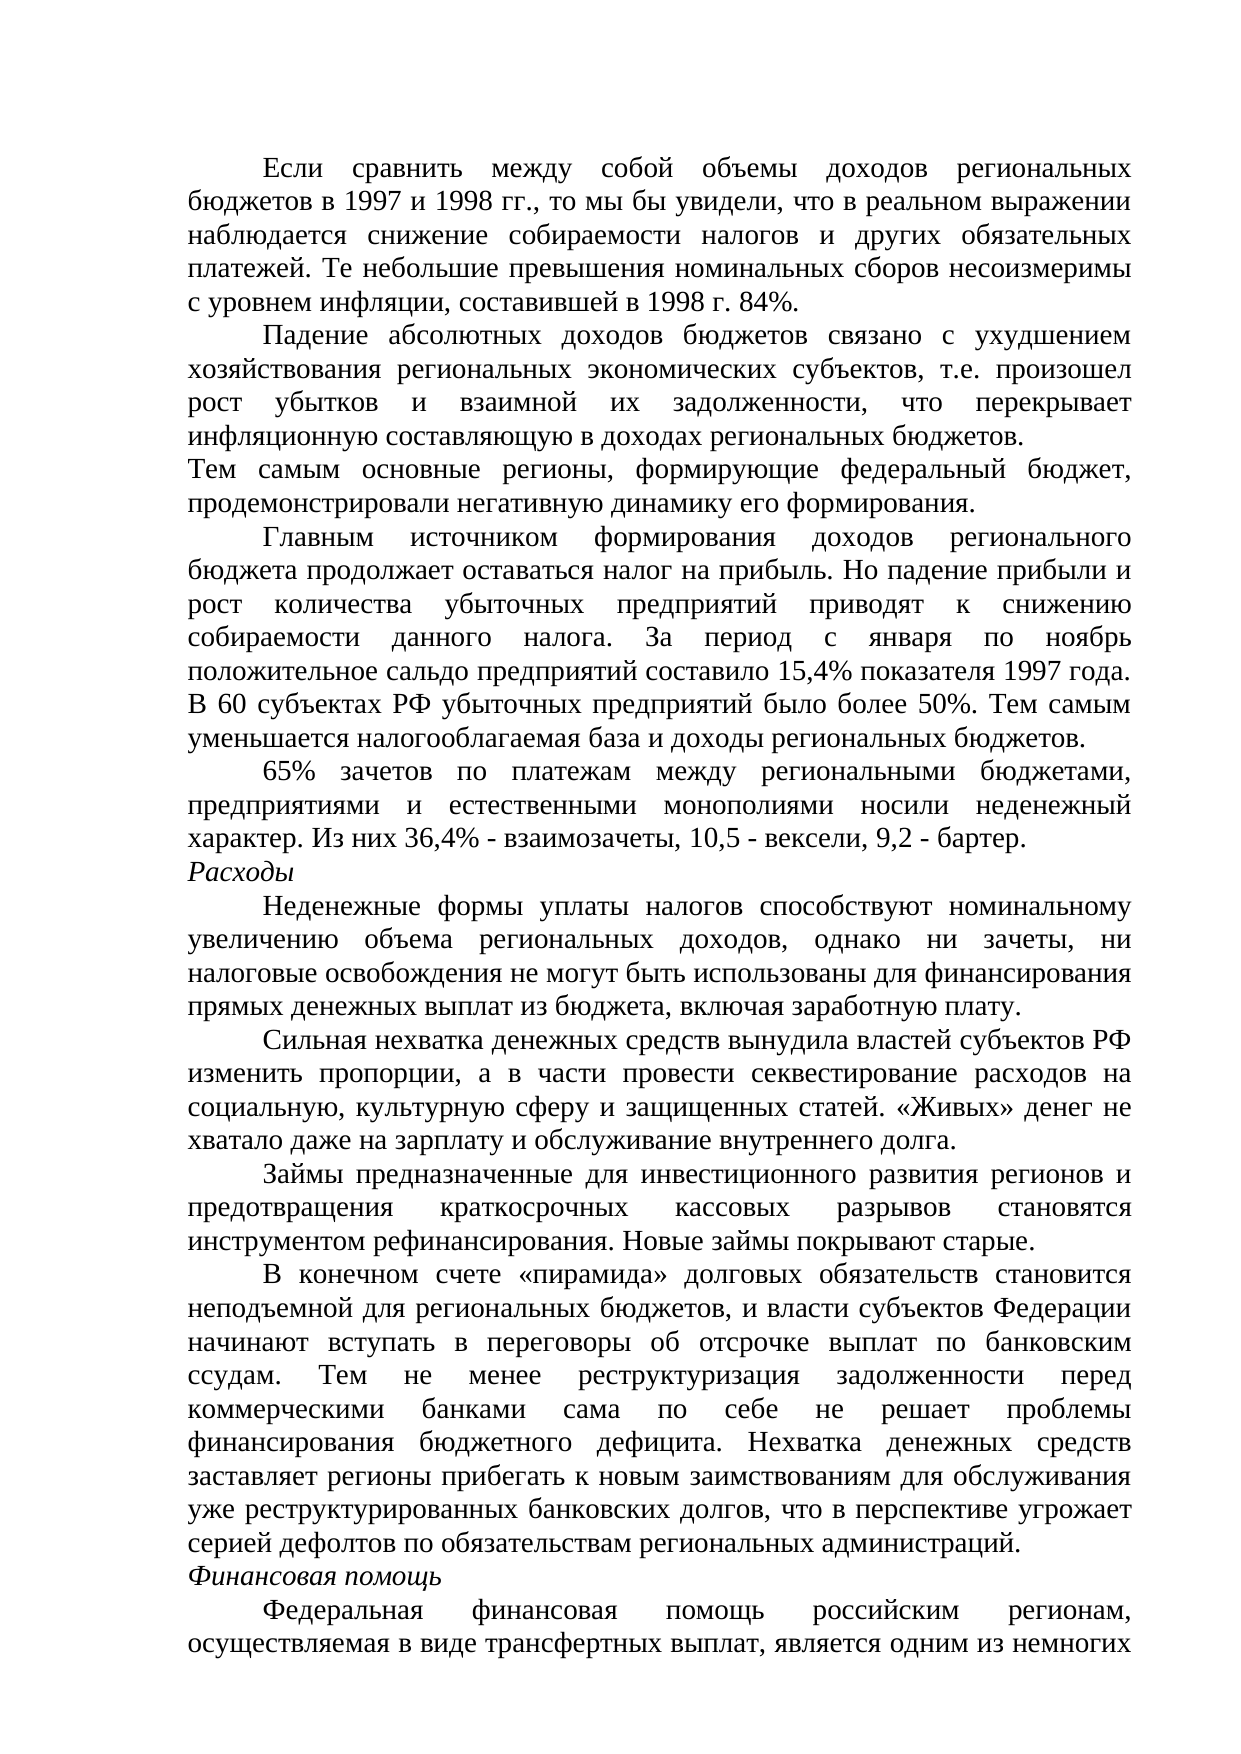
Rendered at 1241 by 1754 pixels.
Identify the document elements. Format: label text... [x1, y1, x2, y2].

text Расходы [187, 854, 1132, 888]
text Займы предназначенные для инвестиционного развития регионов и предотвращения краткосрочных кассовых разрывов становятся инструментом рефинансирования. Новые займы покрывают старые. [187, 1156, 1132, 1257]
text Тем самым основные регионы, формирующие федеральный бюджет, продемонстрировали негативную динамику его формирования. [187, 452, 1132, 519]
text Главным источником формирования доходов регионального бюджета продолжает оставаться налог на прибыль. Но падение прибыли и рост количества убыточных предприятий приводят к снижению собираемости данного налога. За период с января по ноябрь положительное сальдо предприятий составило 15,4% показателя 1997 года. В 60 субъектах РФ убыточных предприятий было более 50%. Тем самым уменьшается налогооблагаемая база и доходы региональных бюджетов. [187, 519, 1132, 754]
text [187, 1592, 1132, 1659]
text Финансовая помощь [187, 1559, 1132, 1592]
text Неденежные формы уплаты налогов способствуют номинальному увеличению объема региональных доходов, однако ни зачеты, ни налоговые освобождения не могут быть использованы для финансирования прямых денежных выплат из бюджета, включая заработную плату. [187, 888, 1132, 1022]
text Падение абсолютных доходов бюджетов связано с ухудшением хозяйствования региональных экономических субъектов, т.е. произошел рост убытков и взаимной их задолженности, что перекрывает инфляционную составляющую в доходах региональных бюджетов. [187, 318, 1132, 452]
text В конечном счете «пирамида» долговых обязательств становится неподъемной для региональных бюджетов, и власти субъектов Федерации начинают вступать в переговоры об отсрочке выплат по банковским ссудам. Тем не менее реструктуризация задолженности перед коммерческими банками сама по себе не решает проблемы финансирования бюджетного дефицита. Нехватка денежных средств заставляет регионы прибегать к новым заимствованиям для обслуживания уже реструктурированных банковских долгов, что в перспективе угрожает серией дефолтов по обязательствам региональных администраций. [187, 1257, 1132, 1559]
text Если сравнить между собой объемы доходов региональных бюджетов в 1997 и 1998 гг., то мы бы увидели, что в реальном выражении наблюдается снижение собираемости налогов и других обязательных платежей. Те небольшие превышения номинальных сборов несоизмеримы с уровнем инфляции, составившей в 1998 г. 84%. [187, 150, 1132, 318]
text Сильная нехватка денежных средств вынудила властей субъектов РФ изменить пропорции, а в части провести секвестирование расходов на социальную, культурную сферу и защищенных статей. «Живых» денег не хватало даже на зарплату и обслуживание внутреннего долга. [187, 1022, 1132, 1156]
text 65% зачетов по платежам между региональными бюджетами, предприятиями и естественными монополиями носили неденежный характер. Из них 36,4% - взаимозачеты, 10,5 - вексели, 9,2 - бартер. [187, 754, 1132, 854]
